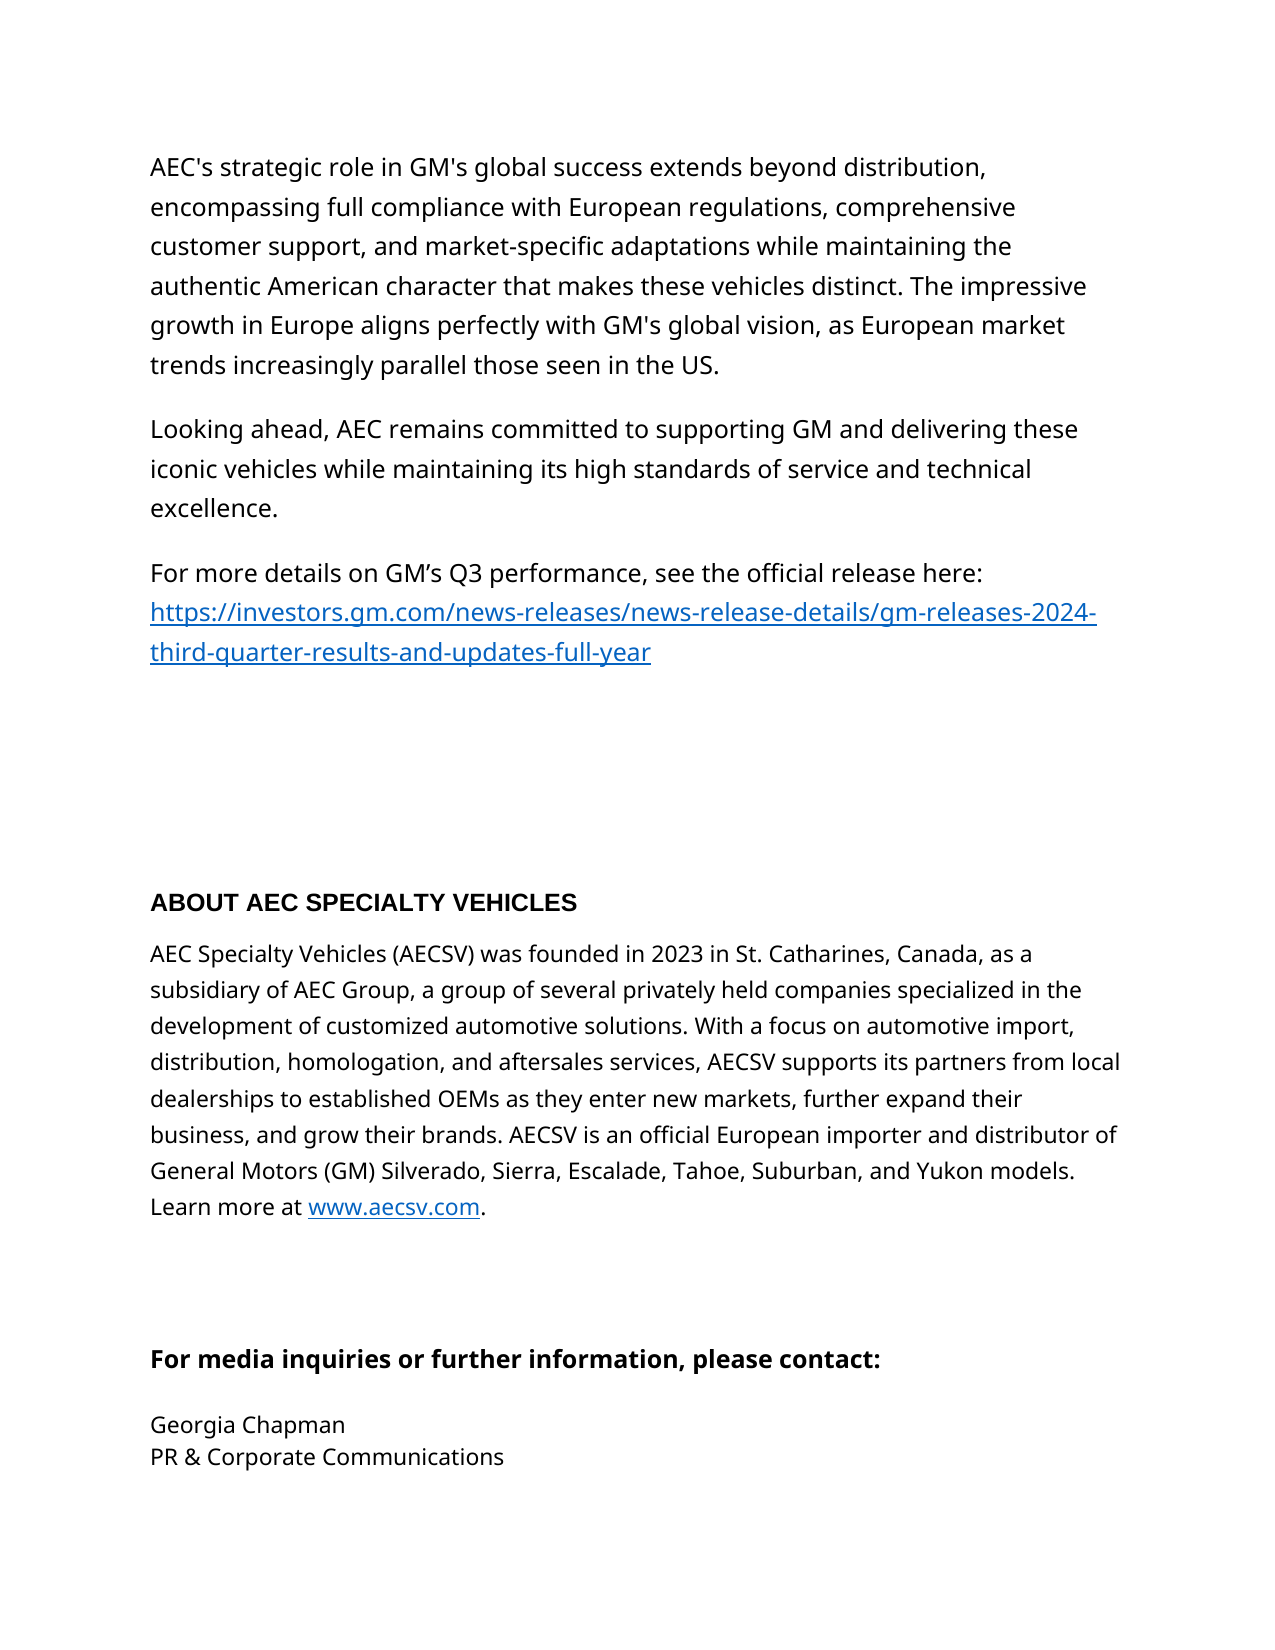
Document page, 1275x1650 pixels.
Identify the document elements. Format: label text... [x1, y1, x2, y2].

text ABOUT AEC SPECIALTY VEHICLES [150, 887, 1125, 916]
text Looking ahead, AEC remains committed to supporting GM and delivering these iconic vehicles while maintaining its high standards of service and technical excellence. [150, 412, 1125, 525]
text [150, 1409, 1125, 1472]
text For more details on GM’s Q3 performance, see the official release here: https://investors.gm.com/news-releases/news-release-details/gm-releases-2024-third-quarter-results-and-updates-full-year [150, 555, 1125, 668]
text AEC Specialty Vehicles (AECSV) was founded in 2023 in St. Catharines, Canada, as a subsidiary of AEC Group, a group of several privately held companies specialized in the development of customized automotive solutions. With a focus on automotive import, distribution, homologation, and aftersales services, AECSV supports its partners from local dealerships to established OEMs as they enter new markets, further expand their business, and grow their brands. AECSV is an official European importer and distributor of General Motors (GM) Silverado, Sierra, Escalade, Tahoe, Suburban, and Yukon models. Learn more at www.aecsv.com. [150, 937, 1125, 1222]
text AEC's strategic role in GM's global success extends beyond distribution, encompassing full compliance with European regulations, comprehensive customer support, and market-specific adaptations while maintaining the authentic American character that makes these vehicles distinct. The impressive growth in Europe aligns perfectly with GM's global vision, as European market trends increasingly parallel those seen in the US. [150, 150, 1125, 381]
text For media inquiries or further information, please contact: [150, 1341, 1125, 1375]
